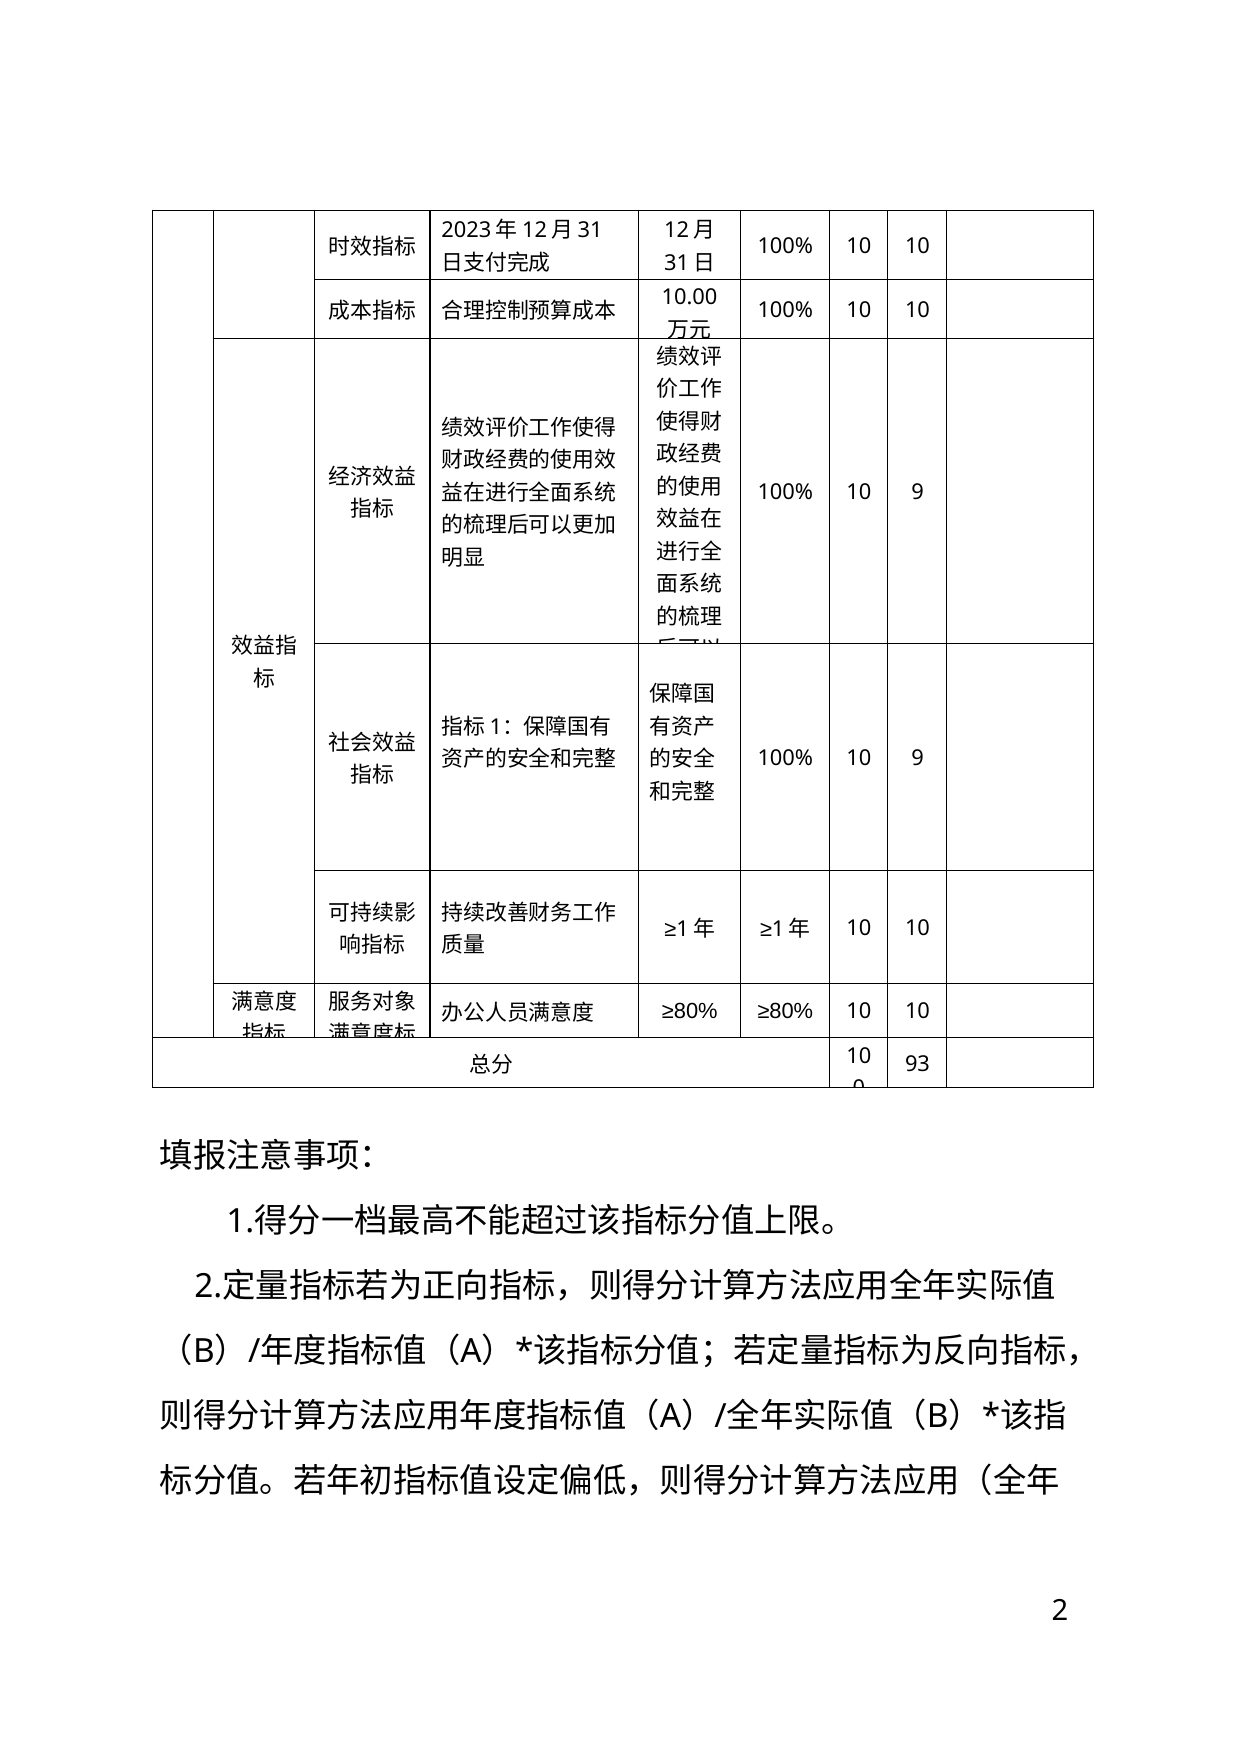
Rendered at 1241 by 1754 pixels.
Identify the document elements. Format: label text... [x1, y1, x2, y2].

text 1.得分一档最高不能超过该指标分值上限。 [159, 1186, 1087, 1251]
table_cell 100% [741, 339, 829, 643]
table_cell [947, 984, 1093, 1037]
table_cell 10 [888, 984, 946, 1037]
table_cell 10 [888, 211, 946, 278]
table_cell 经济效益 指标 [315, 339, 429, 643]
table_cell ≥1年 [639, 871, 740, 982]
table_cell [947, 211, 1093, 278]
table_cell 9 [888, 644, 946, 870]
table_cell 保障国有资产的安全和完整 [639, 644, 740, 870]
table_cell 持续改善财务工作质量 [431, 871, 638, 982]
table_cell [947, 644, 1093, 870]
table_cell [947, 1038, 1093, 1087]
table_cell 绩效评价工作使得财政经费的使用效益在进行全面系统的梳理后可以更加明显 [639, 339, 740, 643]
table_cell 10 [830, 871, 887, 982]
table_cell 合理控制预算成本 [431, 280, 638, 337]
table_cell 效益指标 [214, 339, 314, 982]
table_cell 2023年12月31日支付完成 [431, 211, 638, 278]
table_cell 100% [741, 280, 829, 337]
table_cell 12月31日 [639, 211, 740, 278]
table_cell 时效指标 [315, 211, 429, 278]
table_cell 服务对象满意度标 [315, 984, 429, 1037]
table_cell 10 [830, 339, 887, 643]
table_cell 社会效益 指标 [315, 644, 429, 870]
table_cell [947, 280, 1093, 337]
table_cell 指标1：保障国有资产的安全和完整 [431, 644, 638, 870]
table_cell 绩效评价工作使得财政经费的使用效益在进行全面系统的梳理后可以更加明显 [431, 339, 638, 643]
table_cell ≥80% [741, 984, 829, 1037]
table_cell 10 [830, 211, 887, 278]
table_cell 10 [830, 984, 887, 1037]
table_cell 93 [888, 1038, 946, 1087]
table_cell 成本指标 [315, 280, 429, 337]
table_cell 100% [741, 644, 829, 870]
table_cell ≥1年 [741, 871, 829, 982]
table_cell 10 [888, 280, 946, 337]
text 填报注意事项： [159, 1121, 1087, 1186]
table_cell 10.00万元 [639, 280, 740, 337]
table_cell 10 [888, 871, 946, 982]
table_cell 可持续影响指标 [315, 871, 429, 982]
table_cell 10 [830, 644, 887, 870]
table_cell 10 [830, 280, 887, 337]
table_cell 100% [741, 211, 829, 278]
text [159, 1251, 1087, 1511]
table_cell 总分 [153, 1038, 829, 1087]
table_cell [947, 339, 1093, 643]
table_cell ≥80% [639, 984, 740, 1037]
table_cell 满意度 指标 [214, 984, 314, 1037]
table_cell [947, 871, 1093, 982]
table_cell 9 [888, 339, 946, 643]
table_cell 100 [830, 1038, 887, 1087]
table_cell 办公人员满意度 [431, 984, 638, 1037]
